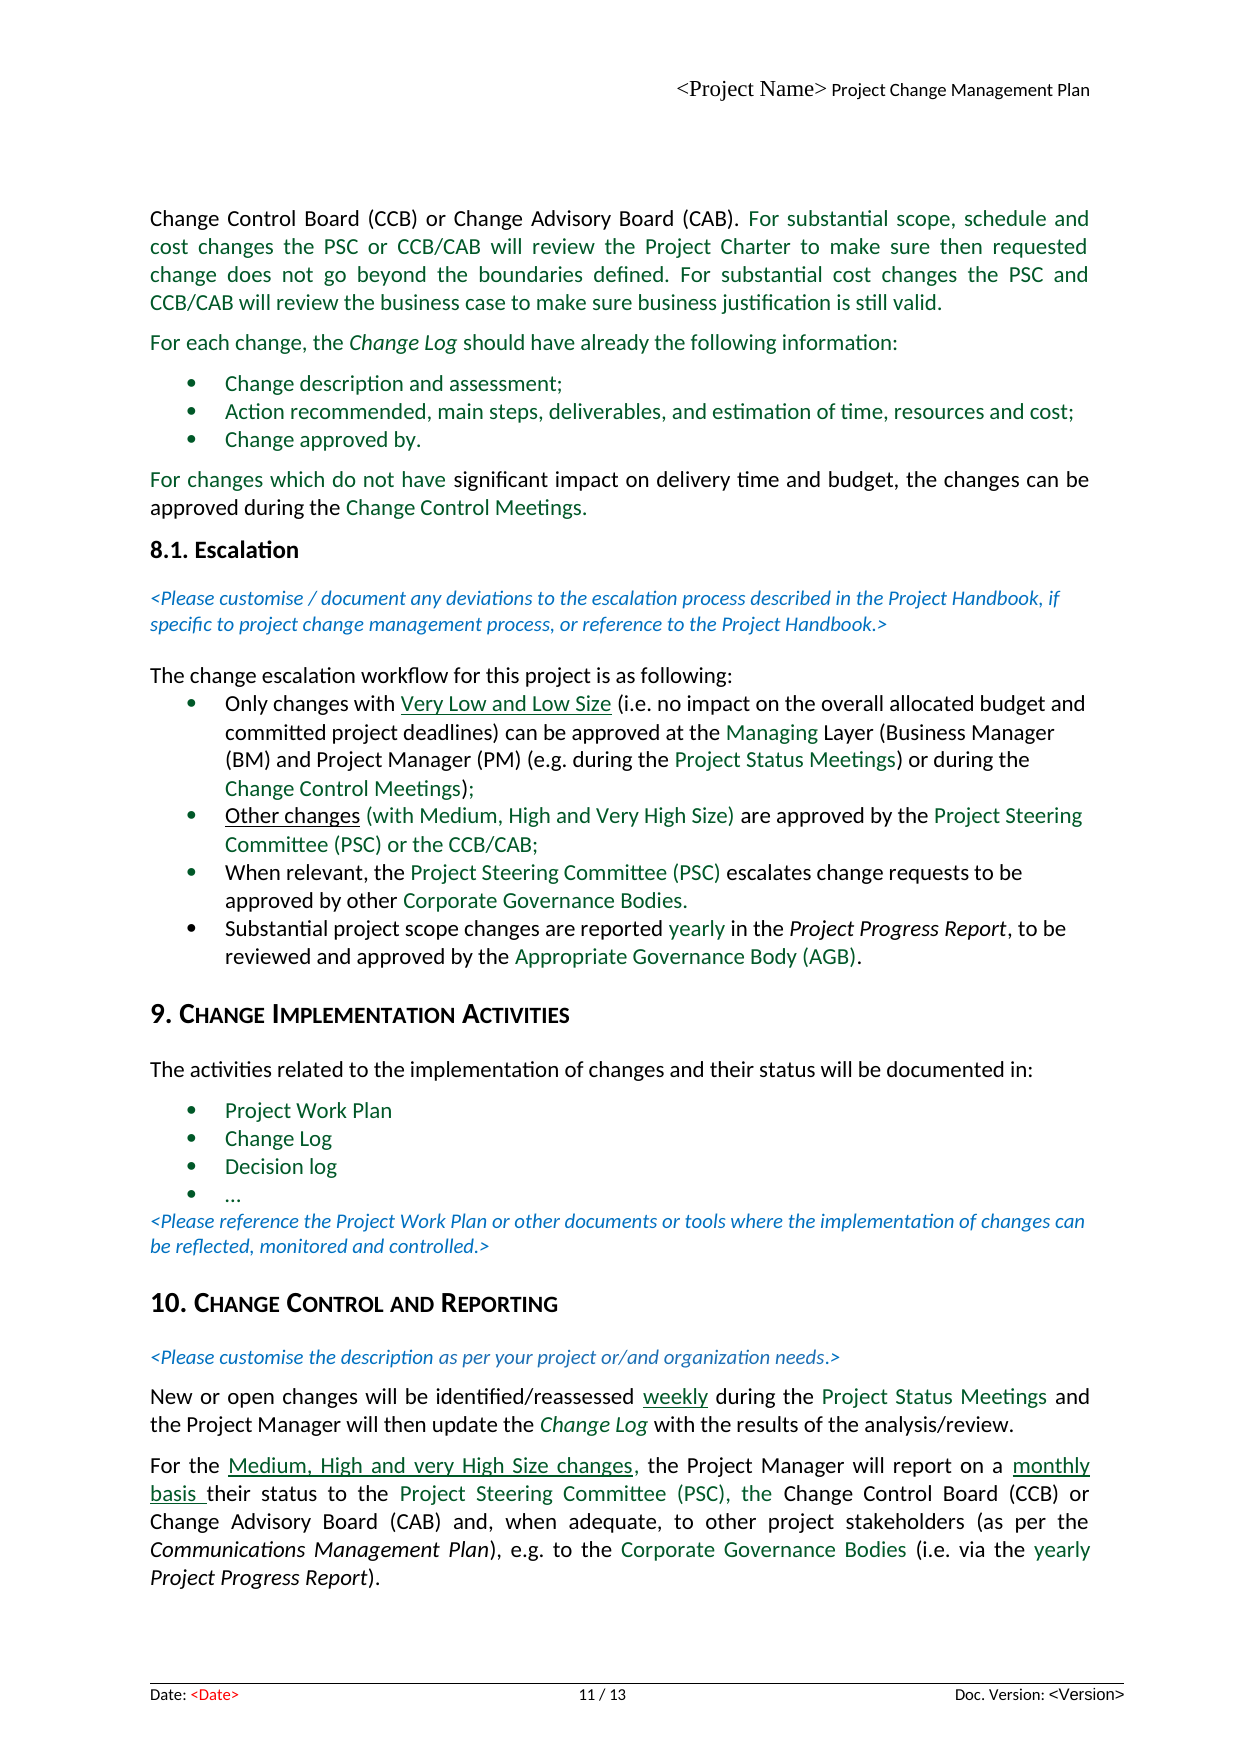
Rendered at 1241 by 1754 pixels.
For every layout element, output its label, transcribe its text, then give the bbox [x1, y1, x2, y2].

text For the Medium, High and very High Size changes, the Project Manager will report on a monthly basis their status to the Project Steering Committee (PSC), the Change Control Board (CCB) or Change Advisory Board (CAB) and, when adequate, to other project stakeholders (as per the Communications Management Plan), e.g. to the Corporate Governance Bodies (i.e. via the yearly Project Progress Report). [150, 1451, 1090, 1591]
list When relevant, the Project Steering Committee (PSC) escalates change requests to be approved by other Corporate Governance Bodies. [187, 858, 1090, 914]
list Only changes with Very Low and Low Size (i.e. no impact on the overall allocated budget and committed project deadlines) can be approved at the Managing Layer (Business Manager (BM) and Project Manager (PM) (e.g. during the Project Status Meetings) or during the Change Control Meetings); [187, 689, 1090, 802]
subtitle Change Implementation Activities [150, 995, 1090, 1030]
subtitle Change Control and Reporting [150, 1284, 1090, 1319]
list Change approved by. [187, 425, 1090, 453]
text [150, 204, 1090, 316]
text For each change, the Change Log should have already the following information: [150, 328, 1090, 356]
list … [187, 1180, 1090, 1208]
list Decision log [187, 1152, 1090, 1180]
list Other changes (with Medium, High and Very High Size) are approved by the Project Steering Committee (PSC) or the CCB/CAB; [187, 802, 1090, 858]
text <Please customise the description as per your project or/and organization needs.> [150, 1344, 1090, 1370]
text New or open changes will be identified/reassessed weekly during the Project Status Meetings and the Project Manager will then update the Change Log with the results of the analysis/review. [150, 1382, 1090, 1438]
text The change escalation workflow for this project is as following: [150, 662, 1090, 689]
text <Please reference the Project Work Plan or other documents or tools where the implementation of changes can be reflected, monitored and controlled.> [150, 1208, 1090, 1259]
list Substantial project scope changes are reported yearly in the Project Progress Report, to be reviewed and approved by the Appropriate Governance Body (AGB). [187, 914, 1090, 970]
list Change Log [187, 1124, 1090, 1152]
subtitle Escalation [150, 534, 1090, 564]
text For changes which do not have significant impact on delivery time and budget, the changes can be approved during the Change Control Meetings. [150, 465, 1090, 521]
list Project Work Plan [187, 1096, 1090, 1124]
text <Please customise / document any deviations to the escalation process described in the Project Handbook, if specific to project change management process, or reference to the Project Handbook.> [150, 585, 1090, 636]
list Change description and assessment; [187, 369, 1090, 397]
text The activities related to the implementation of changes and their status will be documented in: [150, 1055, 1090, 1083]
list Action recommended, main steps, deliverables, and estimation of time, resources and cost; [187, 397, 1090, 425]
